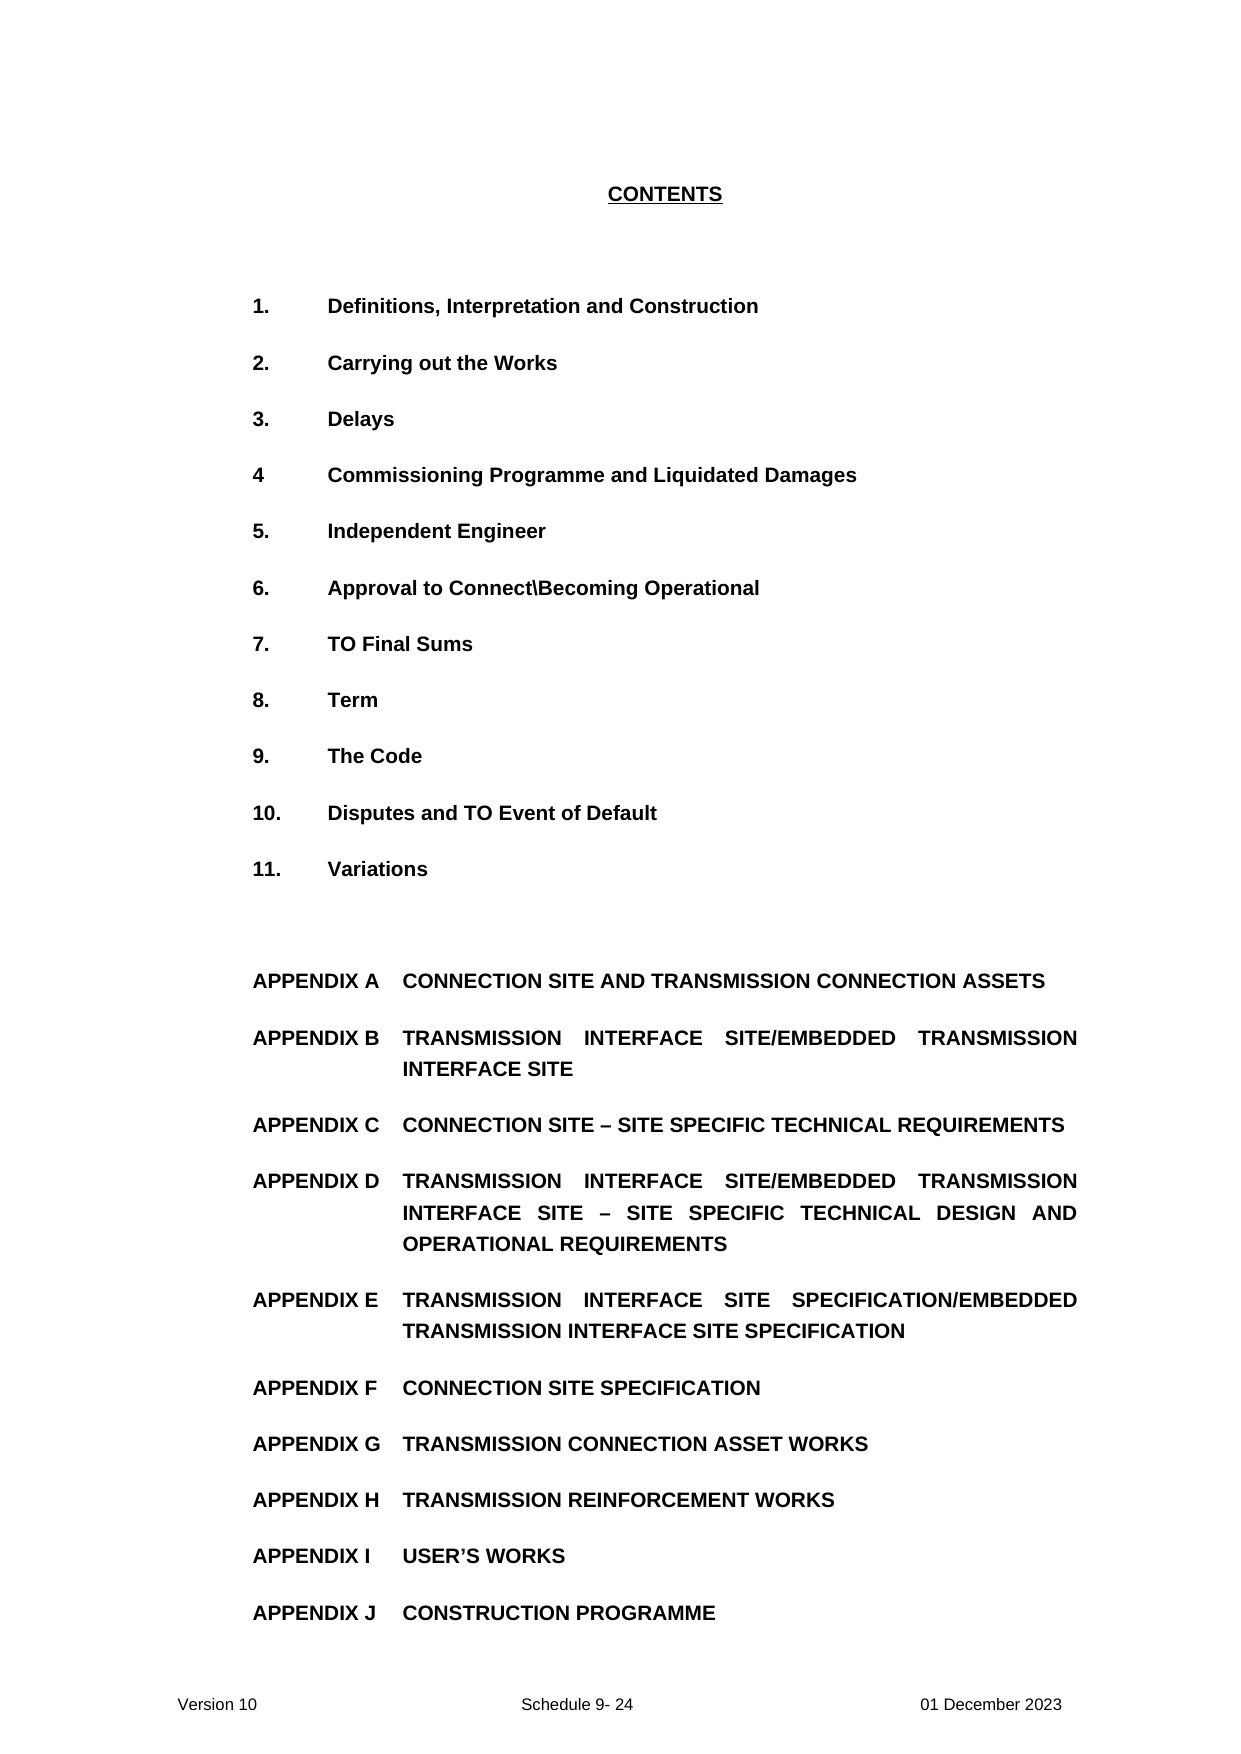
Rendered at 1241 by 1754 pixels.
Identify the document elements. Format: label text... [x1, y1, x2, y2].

text APPENDIX D TRANSMISSION INTERFACE SITE/EMBEDDED TRANSMISSION INTERFACE SITE – SITE SPECIFIC TECHNICAL DESIGN AND OPERATIONAL REQUIREMENTS [252, 1162, 1078, 1256]
text 10. Disputes and TO Event of Default [252, 793, 1078, 824]
text APPENDIX F CONNECTION SITE SPECIFICATION [252, 1368, 1078, 1399]
text 11. Variations [252, 849, 1078, 881]
text 7. TO Final Sums [252, 624, 1078, 656]
text 3. Delays [252, 399, 1078, 431]
text 1. Definitions, Interpretation and Construction [252, 287, 1078, 318]
text APPENDIX J CONSTRUCTION PROGRAMME [252, 1593, 1078, 1624]
text APPENDIX C CONNECTION SITE – SITE SPECIFIC TECHNICAL REQUIREMENTS [252, 1106, 1078, 1137]
text APPENDIX E TRANSMISSION INTERFACE SITE SPECIFICATION/EMBEDDED TRANSMISSION INTERFACE SITE SPECIFICATION [252, 1281, 1078, 1343]
text 9. The Code [252, 737, 1078, 768]
text APPENDIX I USER’S WORKS [252, 1537, 1078, 1568]
text APPENDIX A CONNECTION SITE AND TRANSMISSION CONNECTION ASSETS [252, 962, 1078, 993]
text 6. Approval to Connect\Becoming Operational [252, 568, 1078, 599]
text APPENDIX G TRANSMISSION CONNECTION ASSET WORKS [252, 1424, 1078, 1456]
text CONTENTS [252, 174, 1078, 206]
text APPENDIX B TRANSMISSION INTERFACE SITE/EMBEDDED TRANSMISSION INTERFACE SITE [252, 1018, 1078, 1081]
text 8. Term [252, 681, 1078, 712]
text 5. Independent Engineer [252, 512, 1078, 543]
text APPENDIX H TRANSMISSION REINFORCEMENT WORKS [252, 1481, 1078, 1512]
text 4 Commissioning Programme and Liquidated Damages [252, 456, 1078, 487]
text 2. Carrying out the Works [252, 343, 1078, 374]
